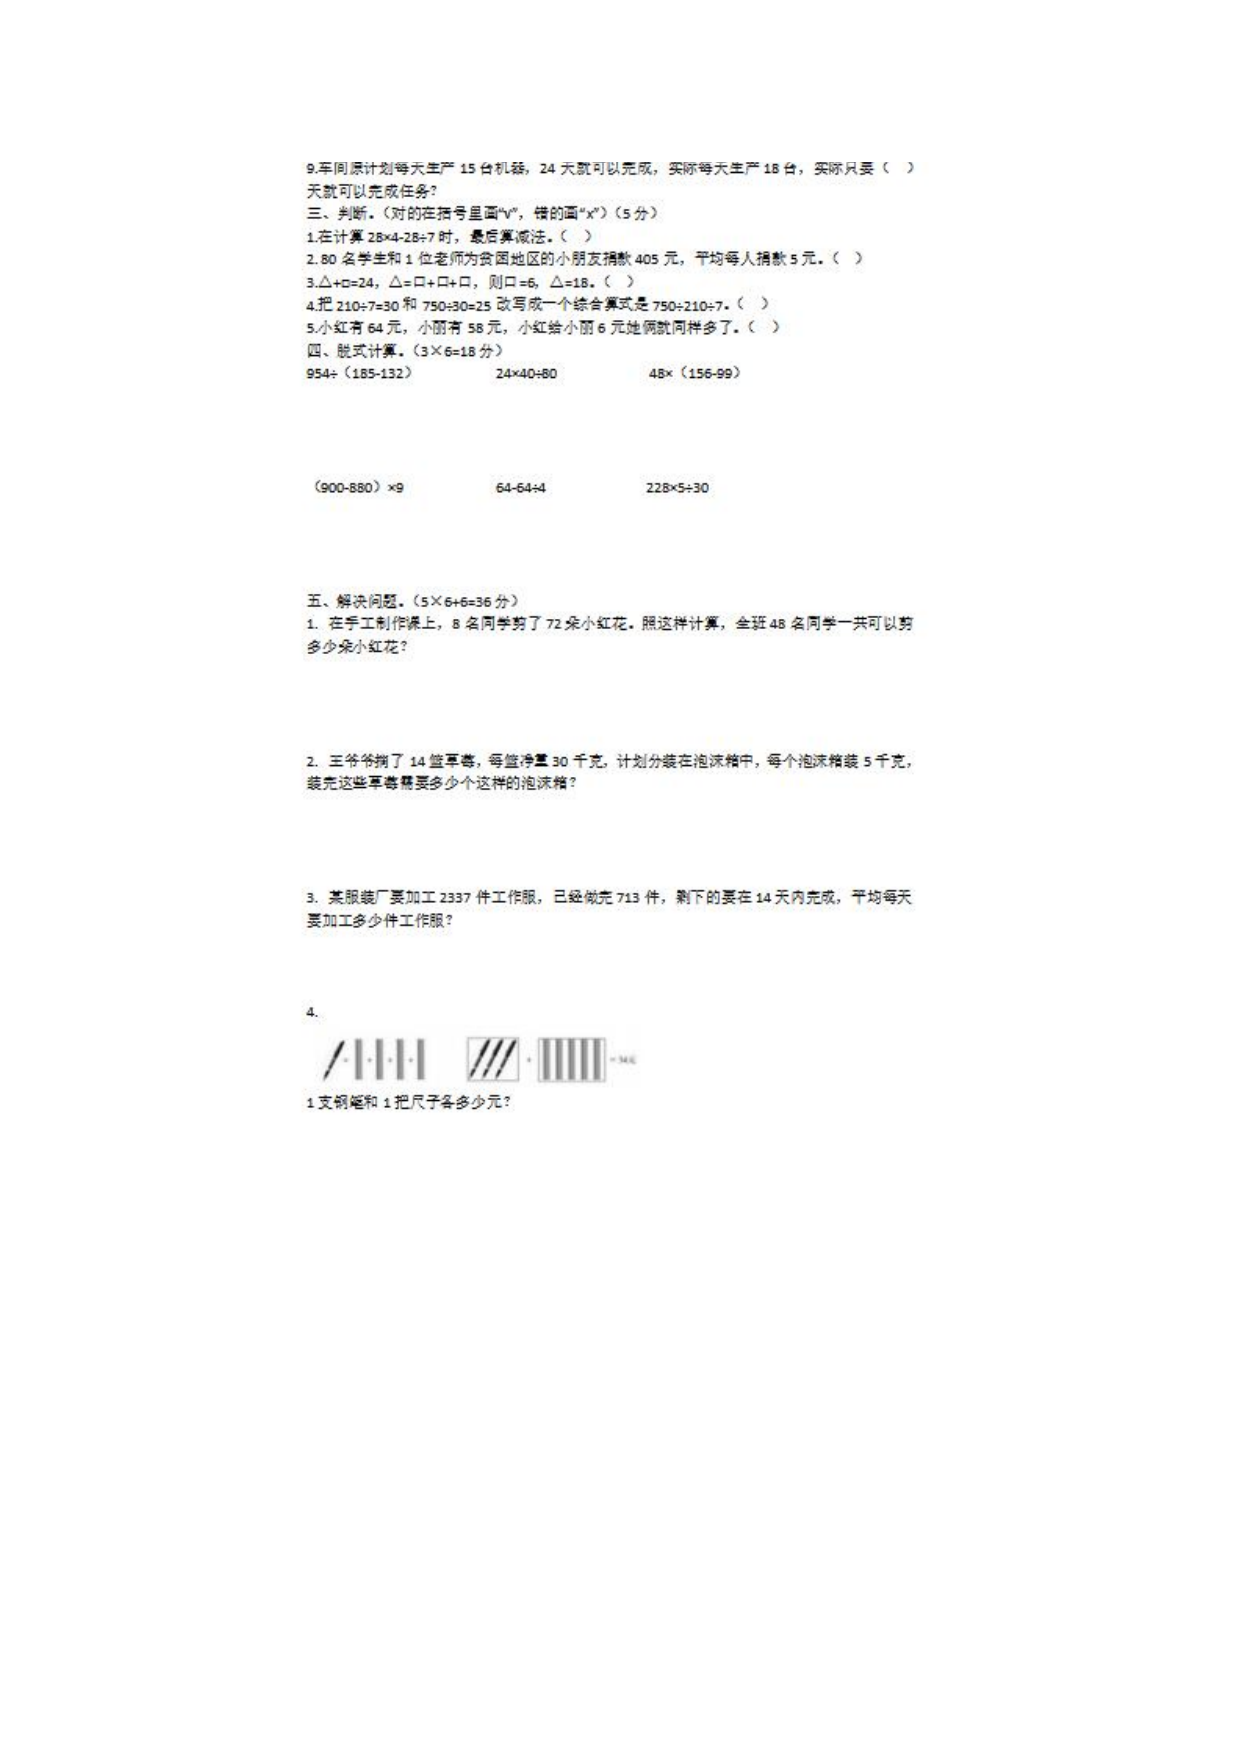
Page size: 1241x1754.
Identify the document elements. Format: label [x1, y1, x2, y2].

picture [277, 162, 964, 1136]
